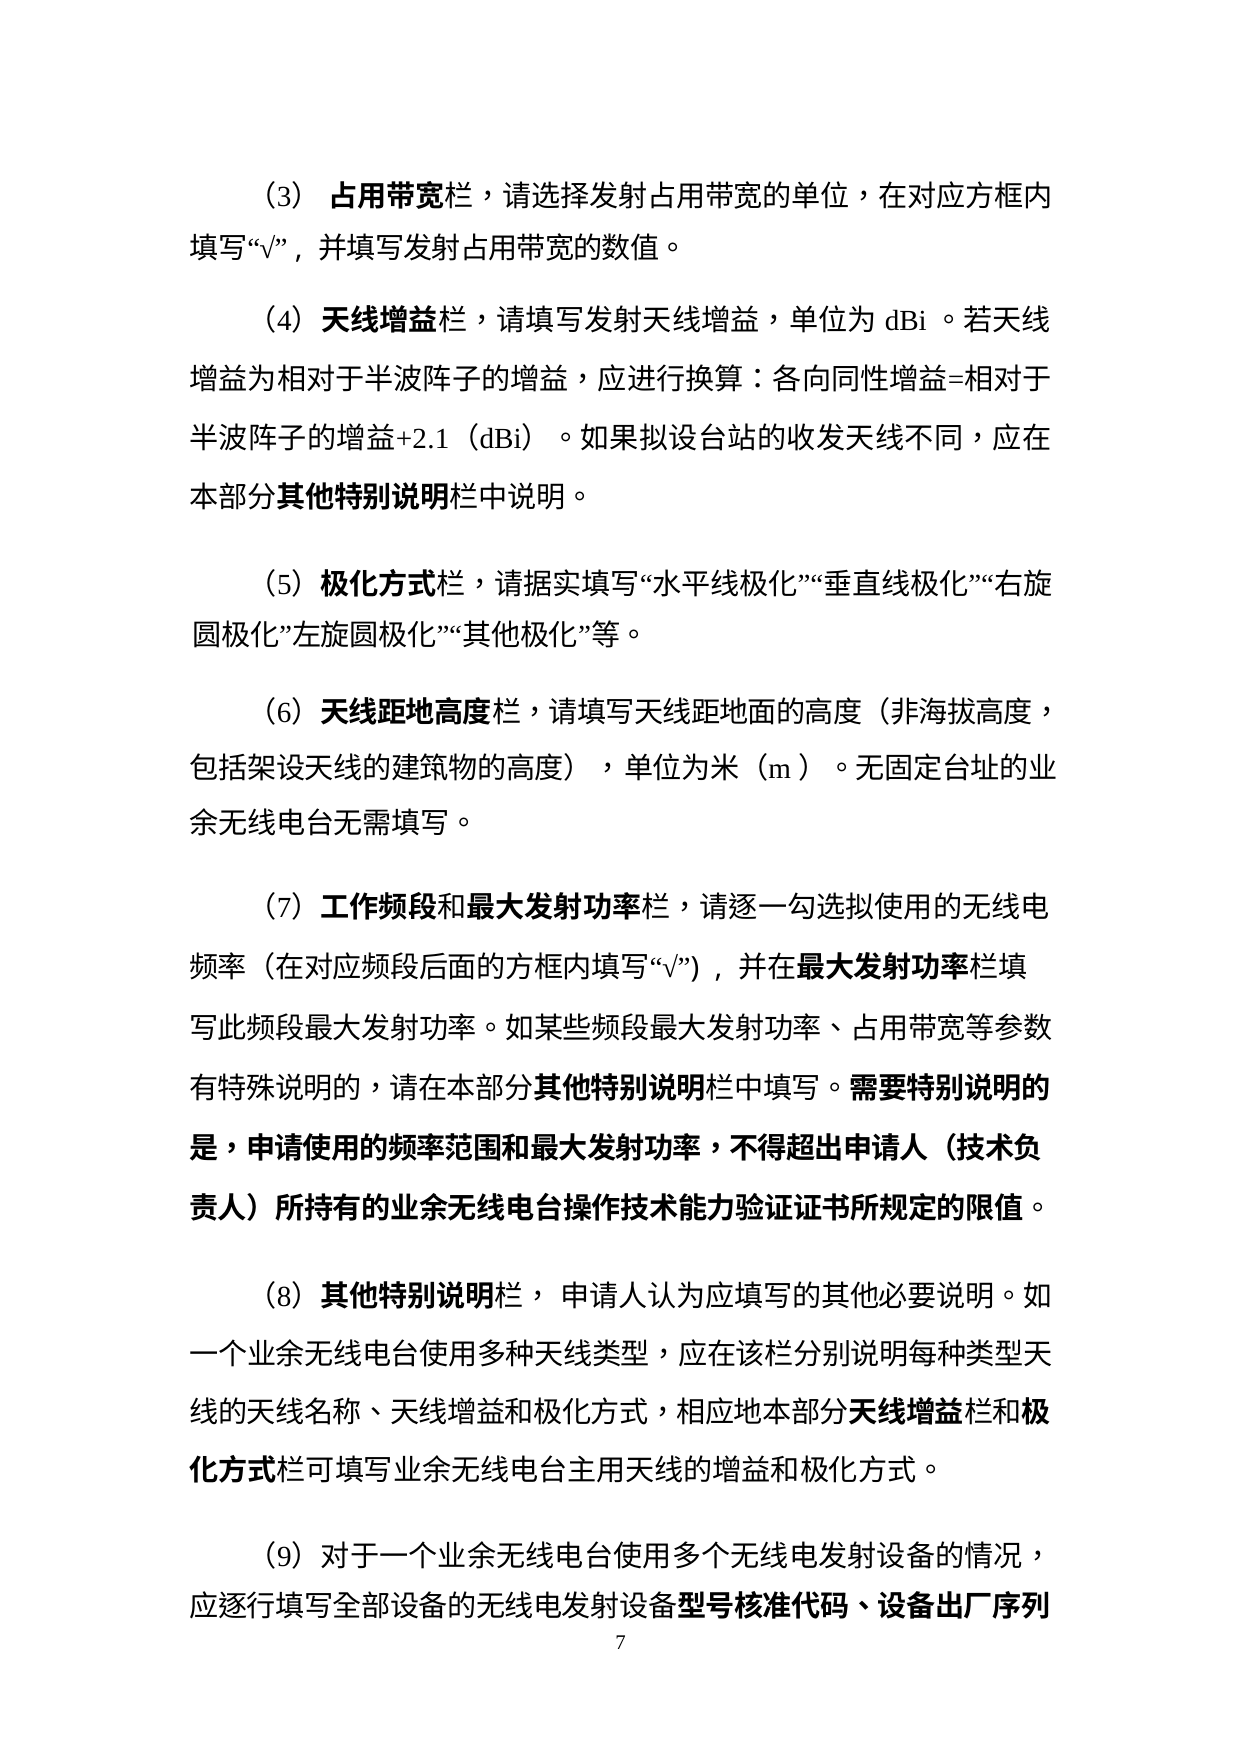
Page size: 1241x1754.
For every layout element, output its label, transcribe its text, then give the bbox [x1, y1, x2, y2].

text （8）其他特别说明栏， 申请人认为应填写的其他必要说明。如 一个业余无线电台使用多种天线类型，应在该栏分别说明每种类型天 线的天线名称、天线增益和极化方式，相应地本部分天线增益栏和极 化方式栏可填写业余无线电台主用天线的增益和极化方式。 [189, 1276, 1053, 1489]
text （6）天线距地高度栏，请填写天线距地面的高度（非海拔高度， 包括架设天线的建筑物的高度），单位为米（m ）。无固定台址的业 余无线电台无需填写。 [189, 692, 1061, 842]
text （5）极化方式栏，请据实填写“水平线极化”“垂直线极化”“右旋 圆极化”左旋圆极化”“其他极化”等。 [192, 563, 1053, 653]
text （7）工作频段和最大发射功率栏，请逐一勾选拟使用的无线电 频率（在对应频段后面的方框内填写“√”) , 并在最大发射功率栏填 写此频段最大发射功率。如某些频段最大发射功率、占用带宽等参数 有特殊说明的，请在本部分其他特别说明栏中填写。需要特别说明的 是，申请使用的频率范围和最大发射功率，不得超出申请人（技术负 责人）所持有的业余无线电台操作技术能力验证证书所规定的限值。 [189, 886, 1062, 1227]
text （9）对于一个业余无线电台使用多个无线电发射设备的情况， 应逐行填写全部设备的无线电发射设备型号核准代码、设备出厂序列 [189, 1535, 1053, 1625]
text （3） 占用带宽栏，请选择发射占用带宽的单位，在对应方框内 填写“√” , 并填写发射占用带宽的数值。 [189, 175, 1053, 267]
text （4）天线增益栏，请填写发射天线增益，单位为 dBi 。若天线 增益为相对于半波阵子的增益，应进行换算：各向同性增益=相对于 半波阵子的增益+2.1（dBi）。如果拟设台站的收发天线不同，应在 本部分其他特别说明栏中说明。 [189, 299, 1053, 516]
